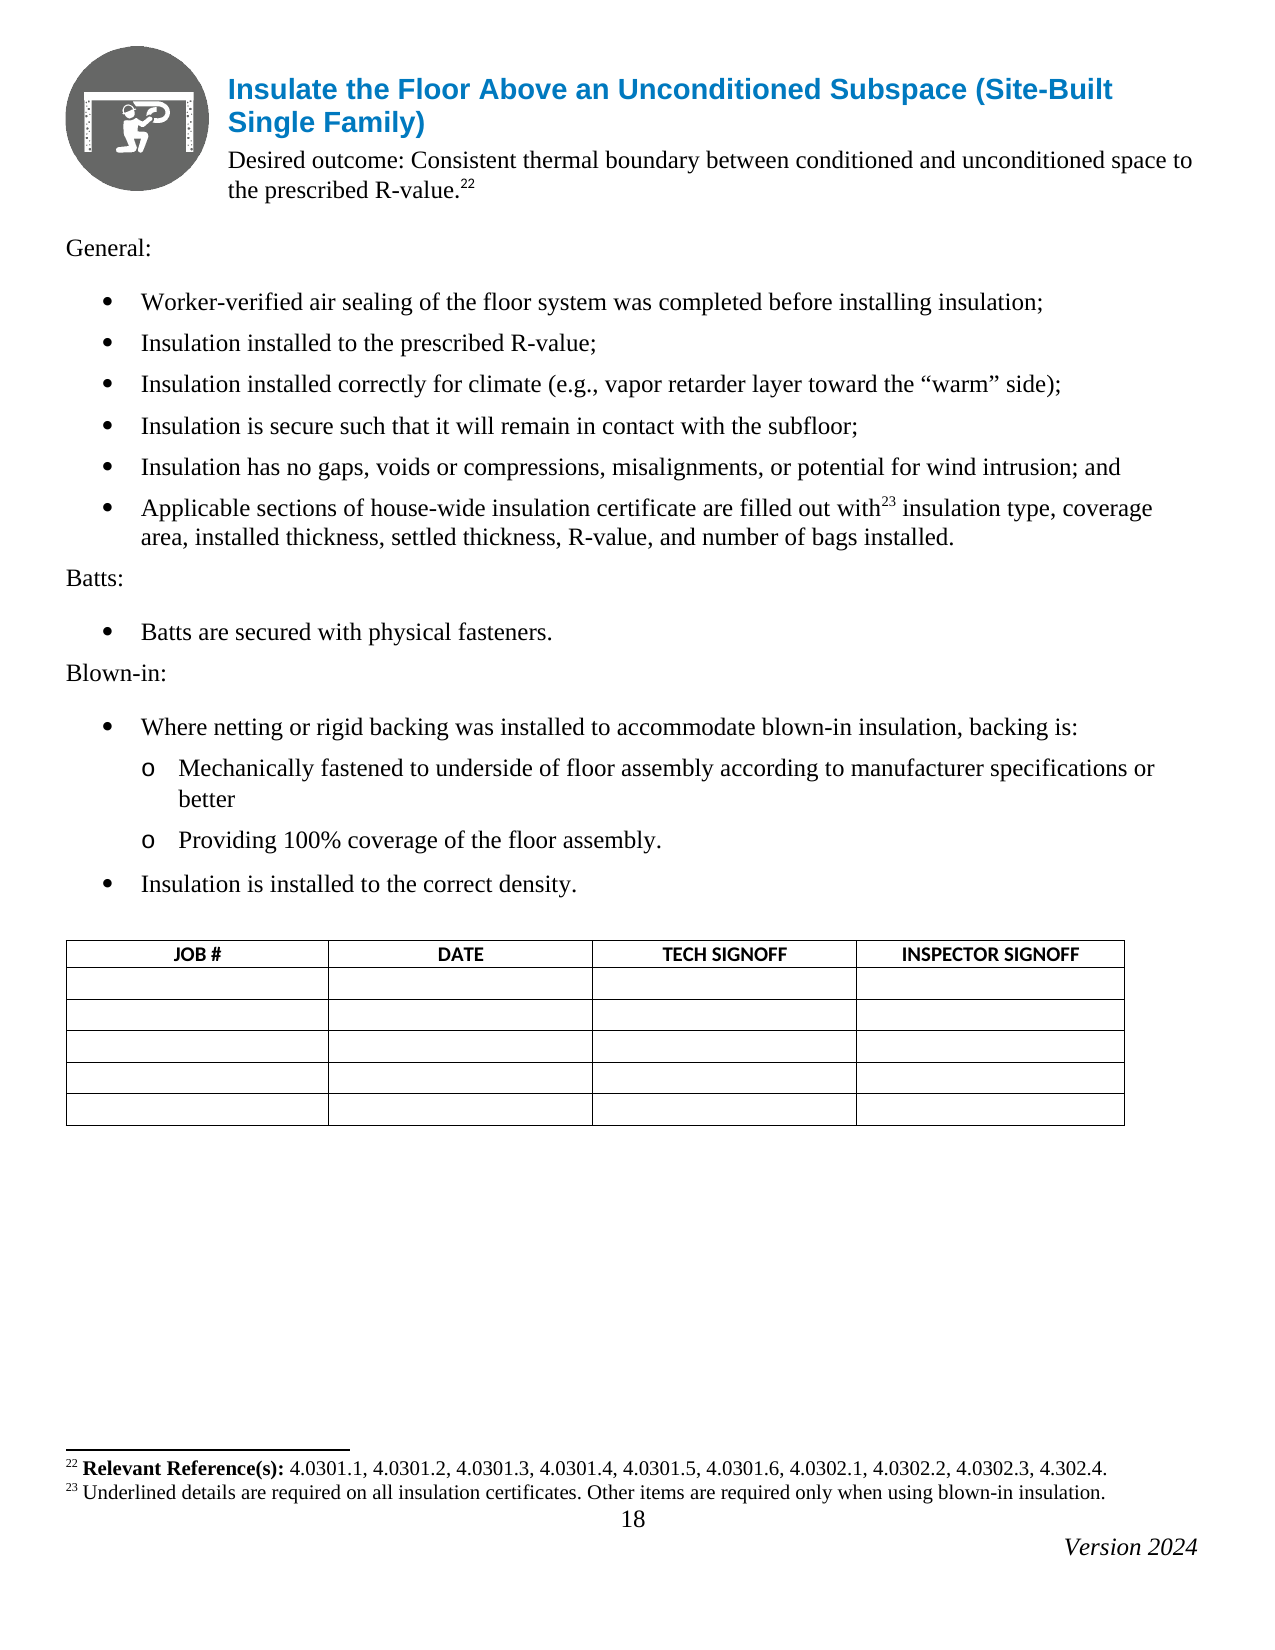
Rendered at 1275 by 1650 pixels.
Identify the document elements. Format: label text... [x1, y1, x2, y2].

text Worker-verified air sealing of the floor system was completed before installing insulation; [103, 287, 1200, 316]
text Insulation has no gaps, voids or compressions, misalignments, or potential for wind intrusion; and [103, 452, 1200, 481]
table_cell [67, 968, 328, 998]
table_cell [593, 1000, 856, 1030]
text Insulation installed to the prescribed R-value; [103, 328, 1200, 357]
table_cell [857, 1094, 1124, 1125]
text Insulation is installed to the correct density. [103, 869, 1200, 897]
text Where netting or rigid backing was installed to accommodate blown-in insulation, backing is: [103, 712, 1200, 741]
table_header TECH SIGNOFF [593, 941, 856, 967]
table_cell [329, 1000, 592, 1030]
table_cell [593, 1031, 856, 1062]
text Insulate the Floor Above an Unconditioned Subspace (Site-Built Single Family) [209, 72, 1200, 139]
text Batts: [66, 563, 1200, 592]
table_header DATE [329, 941, 592, 967]
table_cell [329, 1063, 592, 1093]
table_header INSPECTOR SIGNOFF [857, 941, 1124, 967]
table_cell [67, 1031, 328, 1062]
text Applicable sections of house-wide insulation certificate are filled out with insulation type, coverage area, installed thickness, settled thickness, R-value, and number of bags installed. [103, 493, 1200, 551]
table_cell [857, 1000, 1124, 1030]
table_cell [329, 968, 592, 998]
text Blown-in: [66, 658, 1200, 687]
table_cell [857, 1031, 1124, 1062]
text Insulation is secure such that it will remain in contact with the subfloor; [103, 411, 1200, 439]
table_cell [329, 1094, 592, 1125]
text General: [66, 233, 1200, 262]
table_cell [67, 1063, 328, 1093]
table_cell [593, 968, 856, 998]
table_header JOB # [67, 941, 328, 967]
table_cell [593, 1063, 856, 1093]
text Desired outcome: Consistent thermal boundary between conditioned and unconditioned space to the prescribed R-value. [66, 145, 1200, 204]
text Batts are secured with physical fasteners. [103, 617, 1200, 646]
table_cell [67, 1000, 328, 1030]
list Providing 100% coverage of the floor assembly. [141, 825, 1200, 856]
table_cell [67, 1094, 328, 1125]
text Insulation installed correctly for climate (e.g., vapor retarder layer toward the “warm” side); [103, 369, 1200, 398]
table_cell [857, 968, 1124, 998]
picture [65, 46, 209, 191]
table_cell [329, 1031, 592, 1062]
table_cell [857, 1063, 1124, 1093]
list Mechanically fastened to underside of floor assembly according to manufacturer specifications or better [141, 753, 1200, 813]
table_cell [593, 1094, 856, 1125]
